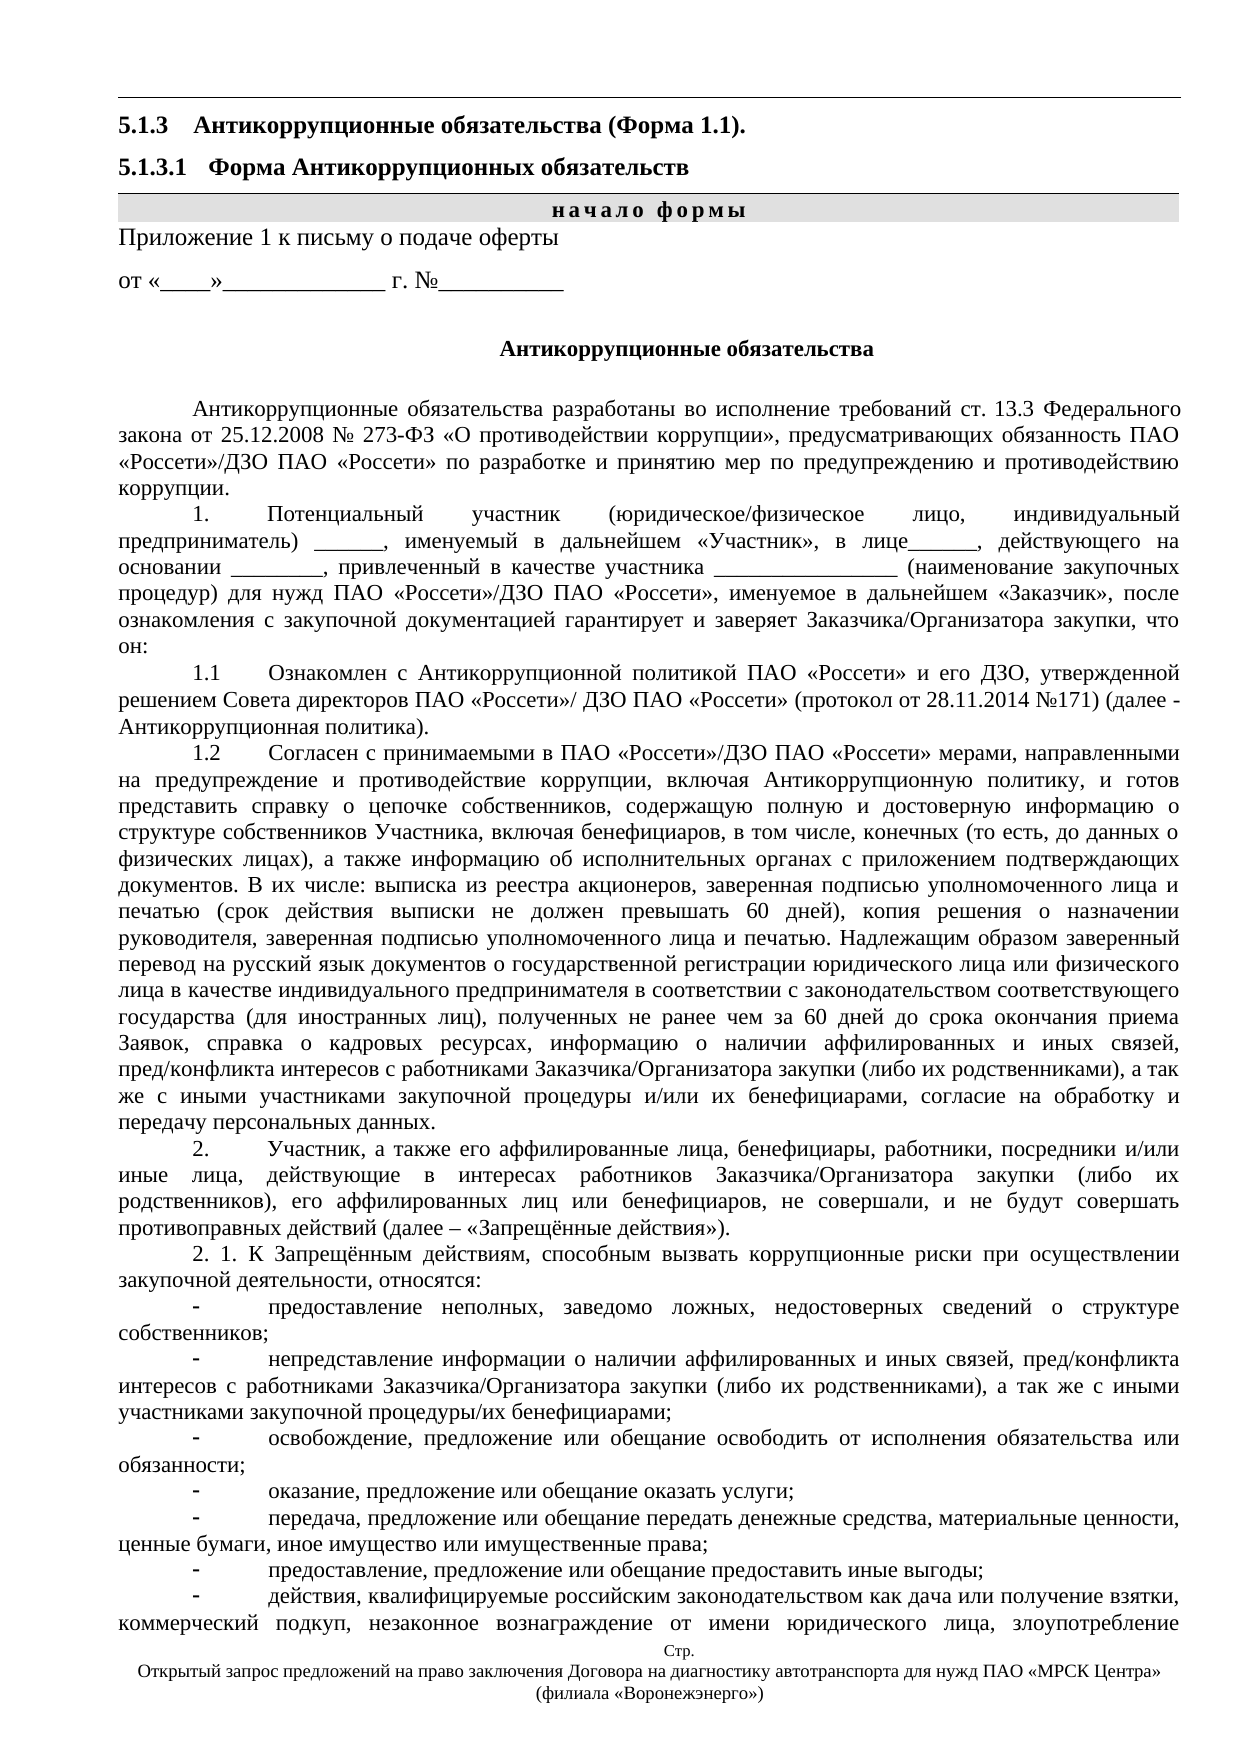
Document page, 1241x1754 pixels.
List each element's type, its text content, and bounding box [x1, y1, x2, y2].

text начало формы [118, 194, 1179, 222]
list Согласен с принимаемыми в ПАО «Россети»/ДЗО ПАО «Россети» мерами, направленными на предупреждение и противодействие коррупции, включая Антикоррупционную политику, и готов представить справку о цепочке собственников, содержащую полную и достоверную информацию о структуре собственников Участника, включая бенефициаров, в том числе, конечных (то есть, до данных о физических лицах), а также информацию об исполнительных органах с приложением подтверждающих документов. В их числе: выписка из реестра акционеров, заверенная подписью уполномоченного лица и печатью (срок действия выписки не должен превышать 60 дней), копия решения о назначении руководителя, заверенная подписью уполномоченного лица и печатью. Надлежащим образом заверенный перевод на русский язык документов о государственной регистрации юридического лица или физического лица в качестве индивидуального предпринимателя в соответствии с законодательством соответствующего государства (для иностранных лиц), полученных не ранее чем за 60 дней до срока окончания приема Заявок, справка о кадровых ресурсах, информацию о наличии аффилированных и иных связей, пред/конфликта интересов с работниками Заказчика/Организатора закупки (либо их родственниками), а так же с иными участниками закупочной процедуры и/или их бенефициарами, согласие на обработку и передачу персональных данных. [118, 739, 1181, 1134]
text 1.1 Ознакомлен с Антикоррупционной политикой ПАО «Россети» и его ДЗО, утвержденной решением Совета директоров ПАО «Россети»/ ДЗО ПАО «Россети» (протокол от 28.11.2014 №171) (далее - Антикоррупционная политика). [118, 658, 1181, 739]
list освобождение, предложение или обещание освободить от исполнения обязательства или обязанности; [118, 1424, 1181, 1477]
subtitle Форма Антикоррупционных обязательств [118, 152, 1181, 181]
list непредставление информации о наличии аффилированных и иных связей, пред/конфликта интересов с работниками Заказчика/Организатора закупки (либо их родственниками), а так же с иными участниками закупочной процедуры/их бенефициарами; [118, 1345, 1181, 1424]
subtitle Антикоррупционные обязательства (Форма 1.1). [118, 111, 1181, 139]
list оказание, предложение или обещание оказать услуги; [118, 1477, 1181, 1503]
text от «____»_____________ г. №__________ [118, 266, 1181, 294]
text Приложение 1 к письму о подаче оферты [118, 222, 1181, 251]
list Потенциальный участник (юридическое/физическое лицо, индивидуальный предприниматель) ______, именуемый в дальнейшем «Участник», в лице______, действующего на основании ________, привлеченный в качестве участника ________________ (наименование закупочных процедур) для нужд ПАО «Россети»/ДЗО ПАО «Россети», именуемое в дальнейшем «Заказчик», после ознакомления с закупочной документацией гарантирует и заверяет Заказчика/Организатора закупки, что он: [118, 500, 1181, 658]
text Антикоррупционные обязательства разработаны во исполнение требований ст. 13.3 Федерального закона от 25.12.2008 № 273-ФЗ «О противодействии коррупции», предусматривающих обязанность ПАО «Россети»/ДЗО ПАО «Россети» по разработке и принятию мер по предупреждению и противодействию коррупции. [118, 395, 1181, 500]
text Антикоррупционные обязательства [118, 335, 1181, 361]
list предоставление, предложение или обещание предоставить иные выгоды; [118, 1556, 1181, 1583]
list предоставление неполных, заведомо ложных, недостоверных сведений о структуре собственников; [118, 1293, 1181, 1345]
list передача, предложение или обещание передать денежные средства, материальные ценности, ценные бумаги, иное имущество или имущественные права; [118, 1503, 1181, 1556]
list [118, 1583, 1181, 1635]
list Участник, а также его аффилированные лица, бенефициары, работники, посредники и/или иные лица, действующие в интересах работников Заказчика/Организатора закупки (либо их родственников), его аффилированных лиц или бенефициаров, не совершали, и не будут совершать противоправных действий (далее – «Запрещённые действия»). [118, 1134, 1181, 1240]
text 2. 1. К Запрещённым действиям, способным вызвать коррупционные риски при осуществлении закупочной деятельности, относятся: [118, 1240, 1181, 1293]
